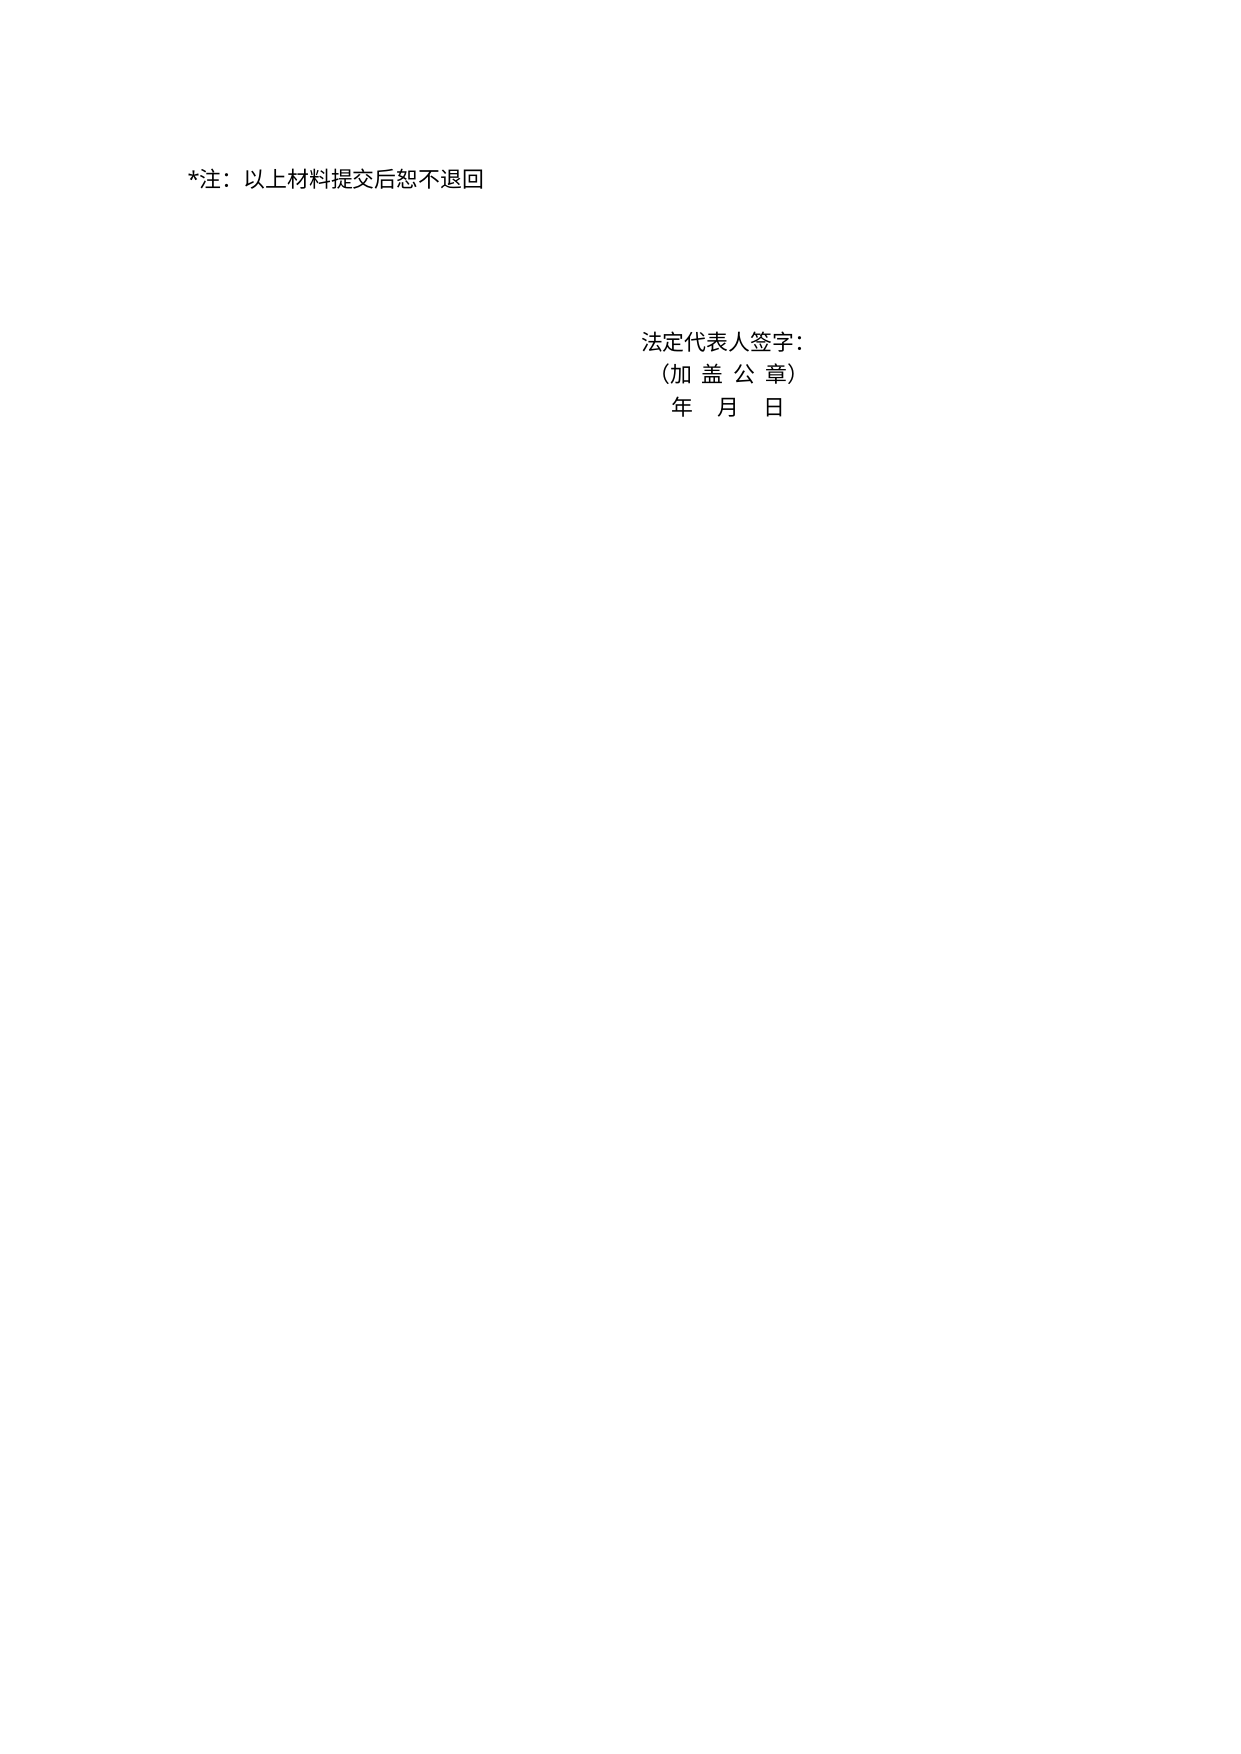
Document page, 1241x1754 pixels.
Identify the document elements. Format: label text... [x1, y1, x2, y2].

text 法定代表人签字： [187, 324, 1053, 357]
text 年 月 日 [187, 389, 1053, 422]
text （加 盖 公 章） [187, 357, 1053, 389]
text *注：以上材料提交后恕不退回 [187, 162, 1053, 194]
